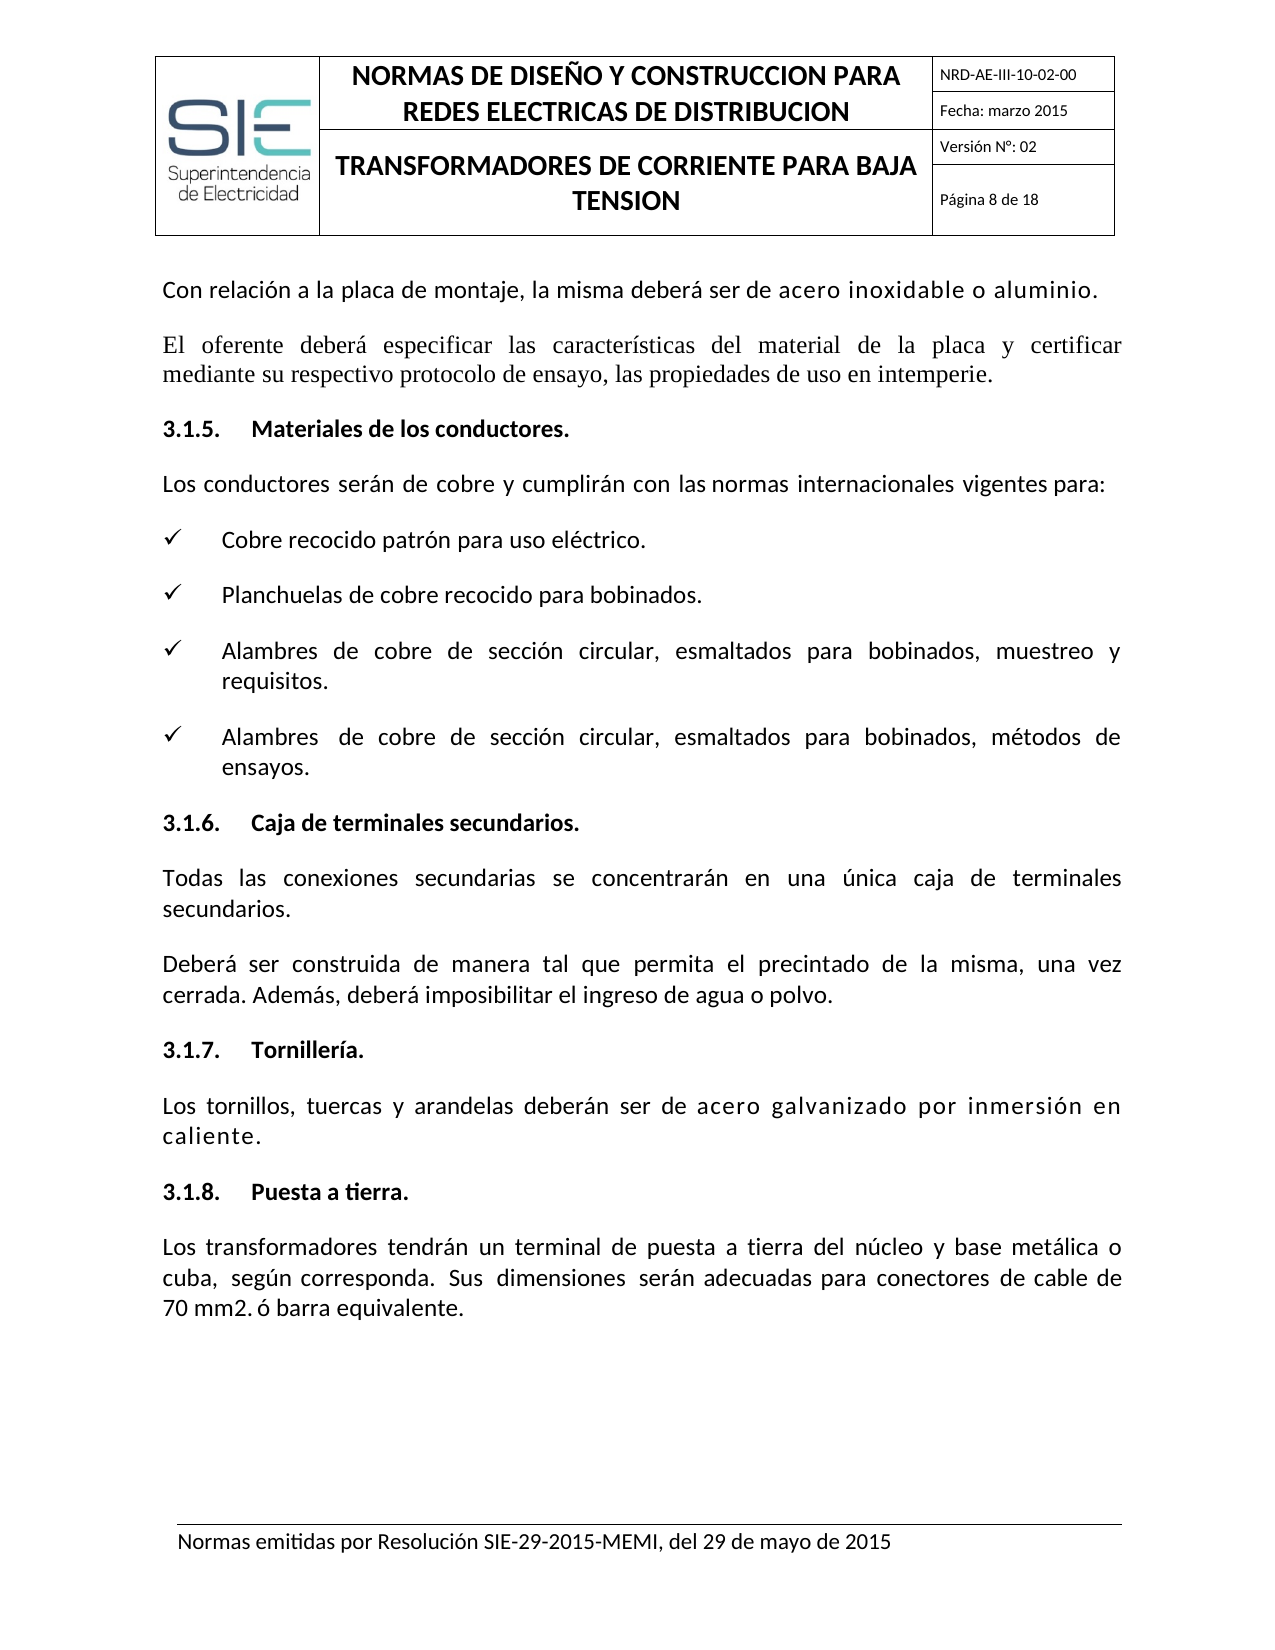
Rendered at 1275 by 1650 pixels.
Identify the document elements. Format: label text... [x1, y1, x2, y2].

list Planchuelas de cobre recocido para bobinados. [162, 579, 1122, 610]
subtitle Caja de terminales secundarios. [162, 807, 1122, 837]
subtitle Materiales de los conductores. [162, 413, 1122, 443]
subtitle Tornillería. [162, 1034, 1122, 1065]
list Alambres de cobre de sección circular, esmaltados para bobinados, métodos de ensayos. [162, 721, 1122, 782]
text Con relación a la placa de montaje, la misma deberá ser de acero inoxidable o aluminio. [162, 275, 1122, 305]
text Todas las conexiones secundarias se concentrarán en una única caja de terminales secundarios. [162, 862, 1122, 923]
list Alambres de cobre de sección circular, esmaltados para bobinados, muestreo y requisitos. [162, 635, 1122, 696]
text Los tornillos, tuercas y arandelas deberán ser de acero galvanizado por inmersión en caliente. [162, 1090, 1122, 1151]
text Los transformadores tendrán un terminal de puesta a tierra del núcleo y base metálica o cuba, según corresponda. Sus dimensiones serán adecuadas para conectores de cable de 70 mm2. ó barra equivalente. [162, 1232, 1122, 1323]
text El oferente deberá especificar las características del material de la placa y certificar mediante su respectivo protocolo de ensayo, las propiedades de uso en intemperie. [162, 330, 1122, 388]
list Cobre recocido patrón para uso eléctrico. [162, 524, 1122, 554]
text Los conductores serán de cobre y cumplirán con las normas internacionales vigentes para: [162, 468, 1122, 499]
text Deberá ser construida de manera tal que permita el precintado de la misma, una vez cerrada. Además, deberá imposibilitar el ingreso de agua o polvo. [162, 948, 1122, 1009]
picture [162, 85, 317, 205]
subtitle Puesta a tierra. [162, 1176, 1122, 1207]
